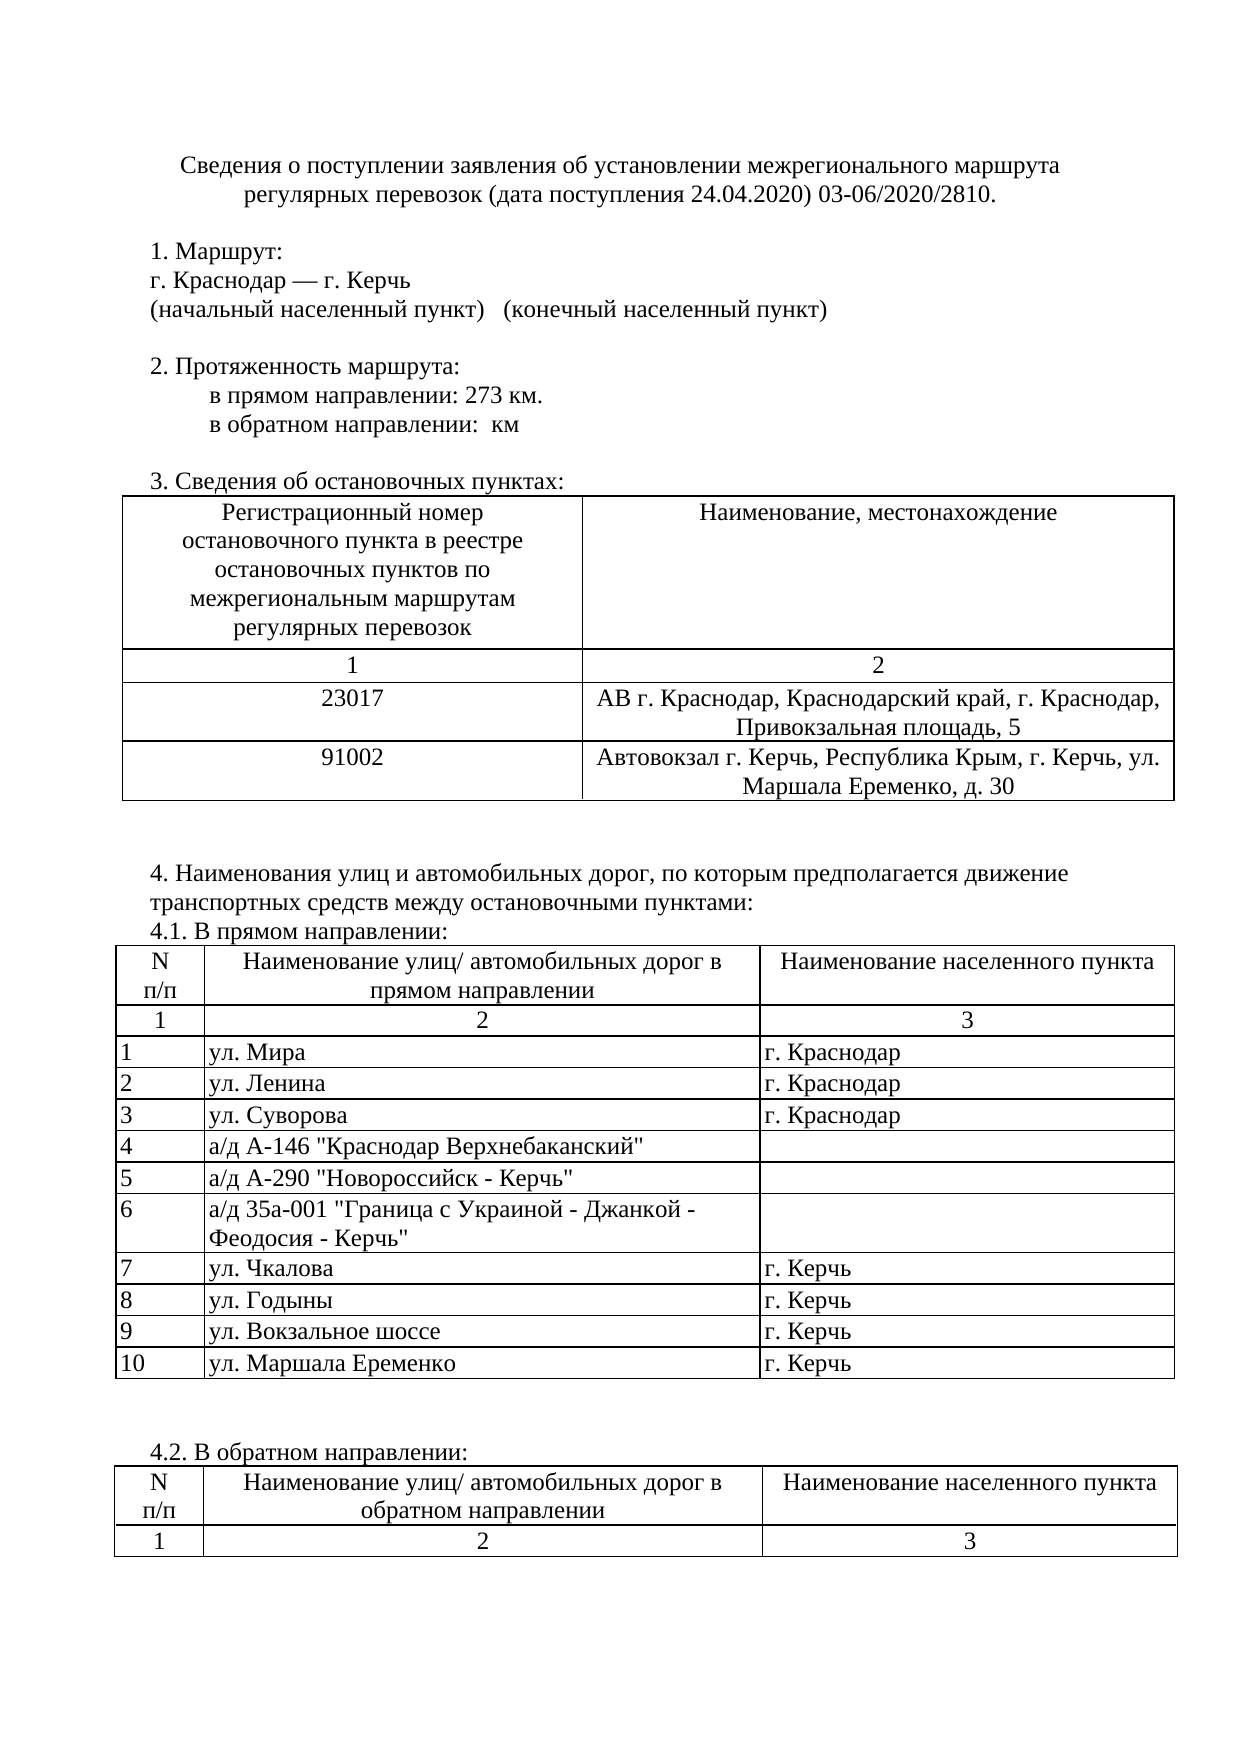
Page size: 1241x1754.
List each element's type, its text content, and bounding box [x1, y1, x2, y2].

table_cell АВ г. Краснодар, Краснодарский край, г. Краснодар, Привокзальная площадь, 5 [583, 683, 1173, 740]
table_cell ул. Ленина [205, 1068, 759, 1098]
text в обратном направлении: км [150, 409, 1090, 437]
table_cell ул. Вокзальное шоссе [205, 1316, 759, 1346]
table_header Наименование, местонахождение [583, 497, 1173, 648]
table_cell 2 [205, 1006, 759, 1035]
table_cell 1 [117, 1037, 204, 1067]
text в прямом направлении: 273 км. [150, 380, 1090, 409]
table_cell г. Керчь [761, 1253, 1174, 1283]
table_cell Автовокзал г. Керчь, Республика Крым, г. Керчь, ул. Маршала Еременко, д. 30 [583, 742, 1173, 799]
text (начальный населенный пункт) (конечный населенный пункт) [150, 294, 1090, 322]
table_cell а/д 35а-001 "Граница с Украиной - Джанкой - Феодосия - Керчь" [205, 1194, 759, 1252]
text 4. Наименования улиц и автомобильных дорог, по которым предполагается движение транспортных средств между остановочными пунктами: [150, 858, 1090, 916]
table_cell 3 [763, 1524, 1177, 1556]
table_cell г. Керчь [761, 1285, 1174, 1314]
text 2. Протяженность маршрута: [150, 351, 1090, 380]
table_cell 3 [117, 1100, 204, 1130]
table_cell 91002 [123, 742, 582, 799]
table_cell 2 [117, 1068, 204, 1098]
table_header Наименование улиц/ автомобильных дорог в прямом направлении [205, 946, 759, 1004]
table_header Наименование улиц/ автомобильных дорог в обратном направлении [204, 1467, 762, 1524]
table_cell г. Керчь [761, 1348, 1174, 1377]
table_header N п/п [117, 946, 204, 1004]
table_cell 1 [115, 1525, 203, 1556]
text 4.1. В прямом направлении: [150, 916, 1090, 945]
table_cell 2 [204, 1526, 762, 1556]
table_cell [761, 1131, 1174, 1161]
text 3. Сведения об остановочных пунктах: [150, 466, 1090, 495]
table_header Наименование населенного пункта [763, 1467, 1177, 1524]
table_cell 1 [123, 650, 582, 681]
table_cell а/д А-290 "Новороссийск - Керчь" [205, 1163, 759, 1193]
table_cell г. Керчь [761, 1316, 1174, 1346]
table_cell 1 [117, 1006, 204, 1035]
table_cell ул. Мира [205, 1037, 759, 1067]
table_header Наименование населенного пункта [761, 946, 1174, 1004]
text г. Краснодар — г. Керчь [150, 265, 1090, 294]
table_cell [761, 1194, 1174, 1252]
text 1. Маршрут: [150, 236, 1090, 265]
table_cell 5 [117, 1163, 204, 1193]
table_cell ул. Годыны [205, 1285, 759, 1314]
table_cell г. Краснодар [761, 1037, 1174, 1067]
table_cell 3 [761, 1006, 1174, 1035]
text Сведения о поступлении заявления об установлении межрегионального маршрута регулярных перевозок (дата поступления 24.04.2020) 03-06/2020/2810. [150, 150, 1090, 207]
table_cell 10 [117, 1348, 204, 1377]
table_cell 8 [117, 1285, 204, 1314]
table_cell 4 [117, 1131, 204, 1161]
table_cell 6 [117, 1194, 204, 1252]
table_cell ул. Суворова [205, 1100, 759, 1130]
table_cell 9 [117, 1316, 204, 1346]
table_cell 7 [117, 1253, 204, 1283]
table_cell г. Краснодар [761, 1068, 1174, 1098]
table_cell 2 [583, 650, 1173, 681]
table_header N п/п [115, 1467, 203, 1524]
table_cell г. Краснодар [761, 1100, 1174, 1130]
table_cell ул. Чкалова [205, 1253, 759, 1283]
table_cell ул. Маршала Еременко [205, 1348, 759, 1377]
table_header Регистрационный номер остановочного пункта в реестре остановочных пунктов по межрегиональным маршрутам регулярных перевозок [123, 497, 582, 648]
table_cell 23017 [123, 683, 582, 740]
table_cell а/д А-146 "Краснодар Верхнебаканский" [205, 1131, 759, 1161]
table_cell [761, 1163, 1174, 1193]
text 4.2. В обратном направлении: [150, 1437, 1090, 1465]
